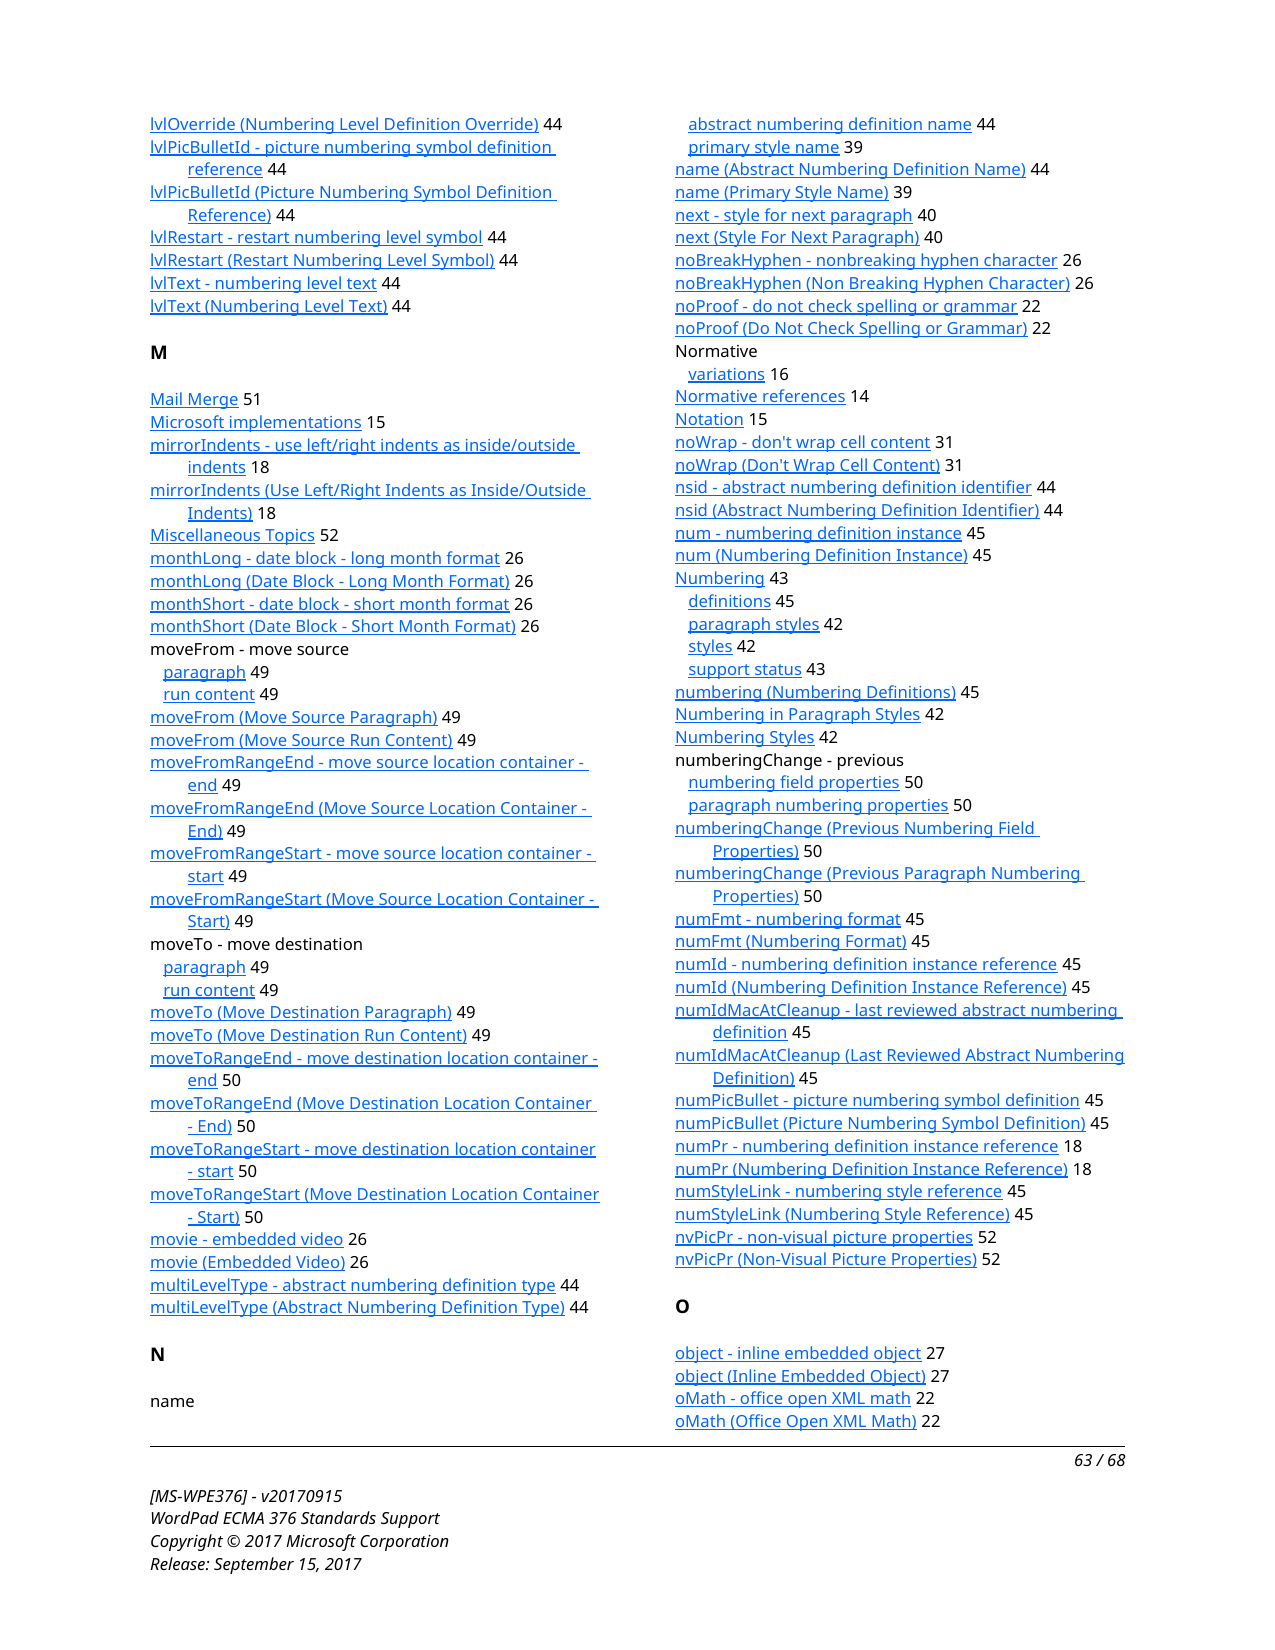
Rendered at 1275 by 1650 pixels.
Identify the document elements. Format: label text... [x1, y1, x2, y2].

text lvlPicBulletId (Picture Numbering Symbol Definition Reference) 41 [150, 181, 600, 226]
text monthShort - date block - short month format 24 [150, 592, 600, 615]
text Mail Merge 49 [150, 388, 600, 411]
text name (Primary Style Name) 36 [675, 181, 1125, 203]
text Normative [675, 339, 1125, 362]
text lvlRestart - restart numbering level symbol 41 [150, 226, 600, 249]
text numFmt - numbering format 42 [675, 907, 1125, 930]
text paragraph styles 39 [675, 612, 1125, 635]
text num (Numbering Definition Instance) 42 [675, 544, 1125, 567]
text lvlText (Numbering Level Text) 41 [150, 294, 600, 317]
text noProof - do not check spelling or grammar 20 [675, 294, 1125, 317]
text numPicBullet (Picture Numbering Symbol Definition) 42 [675, 1112, 1125, 1134]
text numPicBullet - picture numbering symbol definition 42 [675, 1089, 1125, 1112]
text name (Abstract Numbering Definition Name) 41 [675, 158, 1125, 181]
text next - style for next paragraph 37 [675, 203, 1125, 226]
text definitions 42 [675, 589, 1125, 612]
text nvPicPr - non-visual picture properties 50 [675, 1225, 1125, 1248]
text lvlOverride (Numbering Level Definition Override) 41 [150, 112, 600, 135]
text Notation 13 [675, 408, 1125, 430]
text moveFromRangeEnd (Move Source Location Container - End) 46 [150, 797, 600, 842]
text noBreakHyphen (Non Breaking Hyphen Character) 24 [675, 271, 1125, 294]
text numberingChange (Previous Numbering Field Properties) 47 [675, 816, 1125, 862]
text numStyleLink - numbering style reference 42 [675, 1180, 1125, 1202]
text lvlText - numbering level text 41 [150, 271, 600, 294]
text moveFrom (Move Source Paragraph) 46 [150, 706, 600, 728]
text numberingChange (Previous Paragraph Numbering Properties) 47 [675, 862, 1125, 907]
text primary style name 36 [675, 135, 1125, 158]
text Miscellaneous Topics 49 [150, 524, 600, 547]
text variations 14 [675, 362, 1125, 385]
text moveFromRangeEnd - move source location container - end 46 [150, 751, 600, 797]
text support status 40 [675, 657, 1125, 680]
text monthLong - date block - long month format 24 [150, 547, 600, 569]
text nsid - abstract numbering definition identifier 41 [675, 476, 1125, 498]
text noProof (Do Not Check Spelling or Grammar) 20 [675, 317, 1125, 339]
text mirrorIndents (Use Left/Right Indents as Inside/Outside Indents) 16 [150, 479, 600, 524]
text object (Inline Embedded Object) 24 [675, 1364, 1125, 1387]
text moveTo (Move Destination Paragraph) 47 [150, 1001, 600, 1024]
text object - inline embedded object 24 [675, 1342, 1125, 1364]
text paragraph 47 [150, 956, 600, 978]
text moveToRangeStart (Move Destination Location Container - Start) 47 [150, 1203, 600, 1228]
text paragraph 46 [150, 660, 600, 683]
text numStyleLink (Numbering Style Reference) 42 [675, 1202, 1125, 1225]
text nvPicPr (Non-Visual Picture Properties) 50 [675, 1248, 1125, 1271]
text oMath (Office Open XML Math) 20 [675, 1410, 1125, 1432]
text Numbering Styles 39 [675, 726, 1125, 748]
text moveTo - move destination [150, 933, 600, 956]
text nsid (Abstract Numbering Definition Identifier) 41 [675, 498, 1125, 521]
text M [150, 339, 600, 365]
text run content 47 [150, 978, 600, 1001]
text lvlPicBulletId - picture numbering symbol definition reference 41 [150, 135, 600, 181]
text numPr (Numbering Definition Instance Reference) 16 [675, 1157, 1125, 1180]
text Normative references 12 [675, 385, 1125, 408]
text numbering (Numbering Definitions) 42 [675, 680, 1125, 703]
text styles 39 [675, 635, 1125, 657]
text monthShort (Date Block - Short Month Format) 24 [150, 615, 600, 638]
text Microsoft implementations 12 [150, 411, 600, 433]
text noBreakHyphen - nonbreaking hyphen character 24 [675, 249, 1125, 271]
text run content 46 [150, 683, 600, 706]
text abstract numbering definition name 41 [675, 112, 1125, 135]
text moveToRangeStart - move destination location container - start 47 [150, 1137, 600, 1183]
text O [675, 1293, 1125, 1319]
text Numbering 40 [675, 567, 1125, 589]
text moveToRangeEnd - move destination location container - end 47 [150, 1046, 600, 1092]
text next (Style For Next Paragraph) 37 [675, 226, 1125, 249]
text multiLevelType - abstract numbering definition type 41 [150, 1273, 600, 1296]
text numbering field properties 47 [675, 771, 1125, 794]
text moveFrom - move source [150, 638, 600, 660]
text moveTo (Move Destination Run Content) 47 [150, 1024, 600, 1046]
text num - numbering definition instance 42 [675, 521, 1125, 544]
text numId - numbering definition instance reference 42 [675, 953, 1125, 975]
text moveFrom (Move Source Run Content) 46 [150, 728, 600, 751]
text numIdMacAtCleanup (Last Reviewed Abstract Numbering Definition) 42 [675, 1043, 1125, 1063]
text noWrap - don't wrap cell content 28 [675, 430, 1125, 453]
text moveToRangeEnd (Move Destination Location Container - End) 47 [150, 1092, 600, 1137]
text numId (Numbering Definition Instance Reference) 42 [675, 975, 1125, 998]
text mirrorIndents - use left/right indents as inside/outside indents 16 [150, 433, 600, 479]
text numFmt (Numbering Format) 42 [675, 930, 1125, 953]
text moveToRangeStart (Move Destination Location Container - Start) 47 [150, 1183, 600, 1202]
text numPr - numbering definition instance reference 16 [675, 1134, 1125, 1157]
text moveFromRangeStart - move source location container - start 46 [150, 842, 600, 887]
text N [150, 1342, 600, 1367]
text lvlRestart (Restart Numbering Level Symbol) 41 [150, 249, 600, 271]
text numberingChange - previous [675, 748, 1125, 771]
text name [150, 1390, 600, 1412]
text numIdMacAtCleanup (Last Reviewed Abstract Numbering Definition) 42 [675, 1064, 1125, 1089]
text movie - embedded video 24 [150, 1228, 600, 1251]
text paragraph numbering properties 47 [675, 794, 1125, 816]
text moveFromRangeStart (Move Source Location Container - Start) 46 [150, 887, 600, 933]
text multiLevelType (Abstract Numbering Definition Type) 41 [150, 1296, 600, 1319]
text movie (Embedded Video) 24 [150, 1251, 600, 1273]
text Numbering in Paragraph Styles 39 [675, 703, 1125, 726]
text monthLong (Date Block - Long Month Format) 24 [150, 569, 600, 592]
text numIdMacAtCleanup - last reviewed abstract numbering definition 42 [675, 998, 1125, 1043]
text oMath - office open XML math 20 [675, 1387, 1125, 1410]
text noWrap (Don't Wrap Cell Content) 28 [675, 453, 1125, 476]
